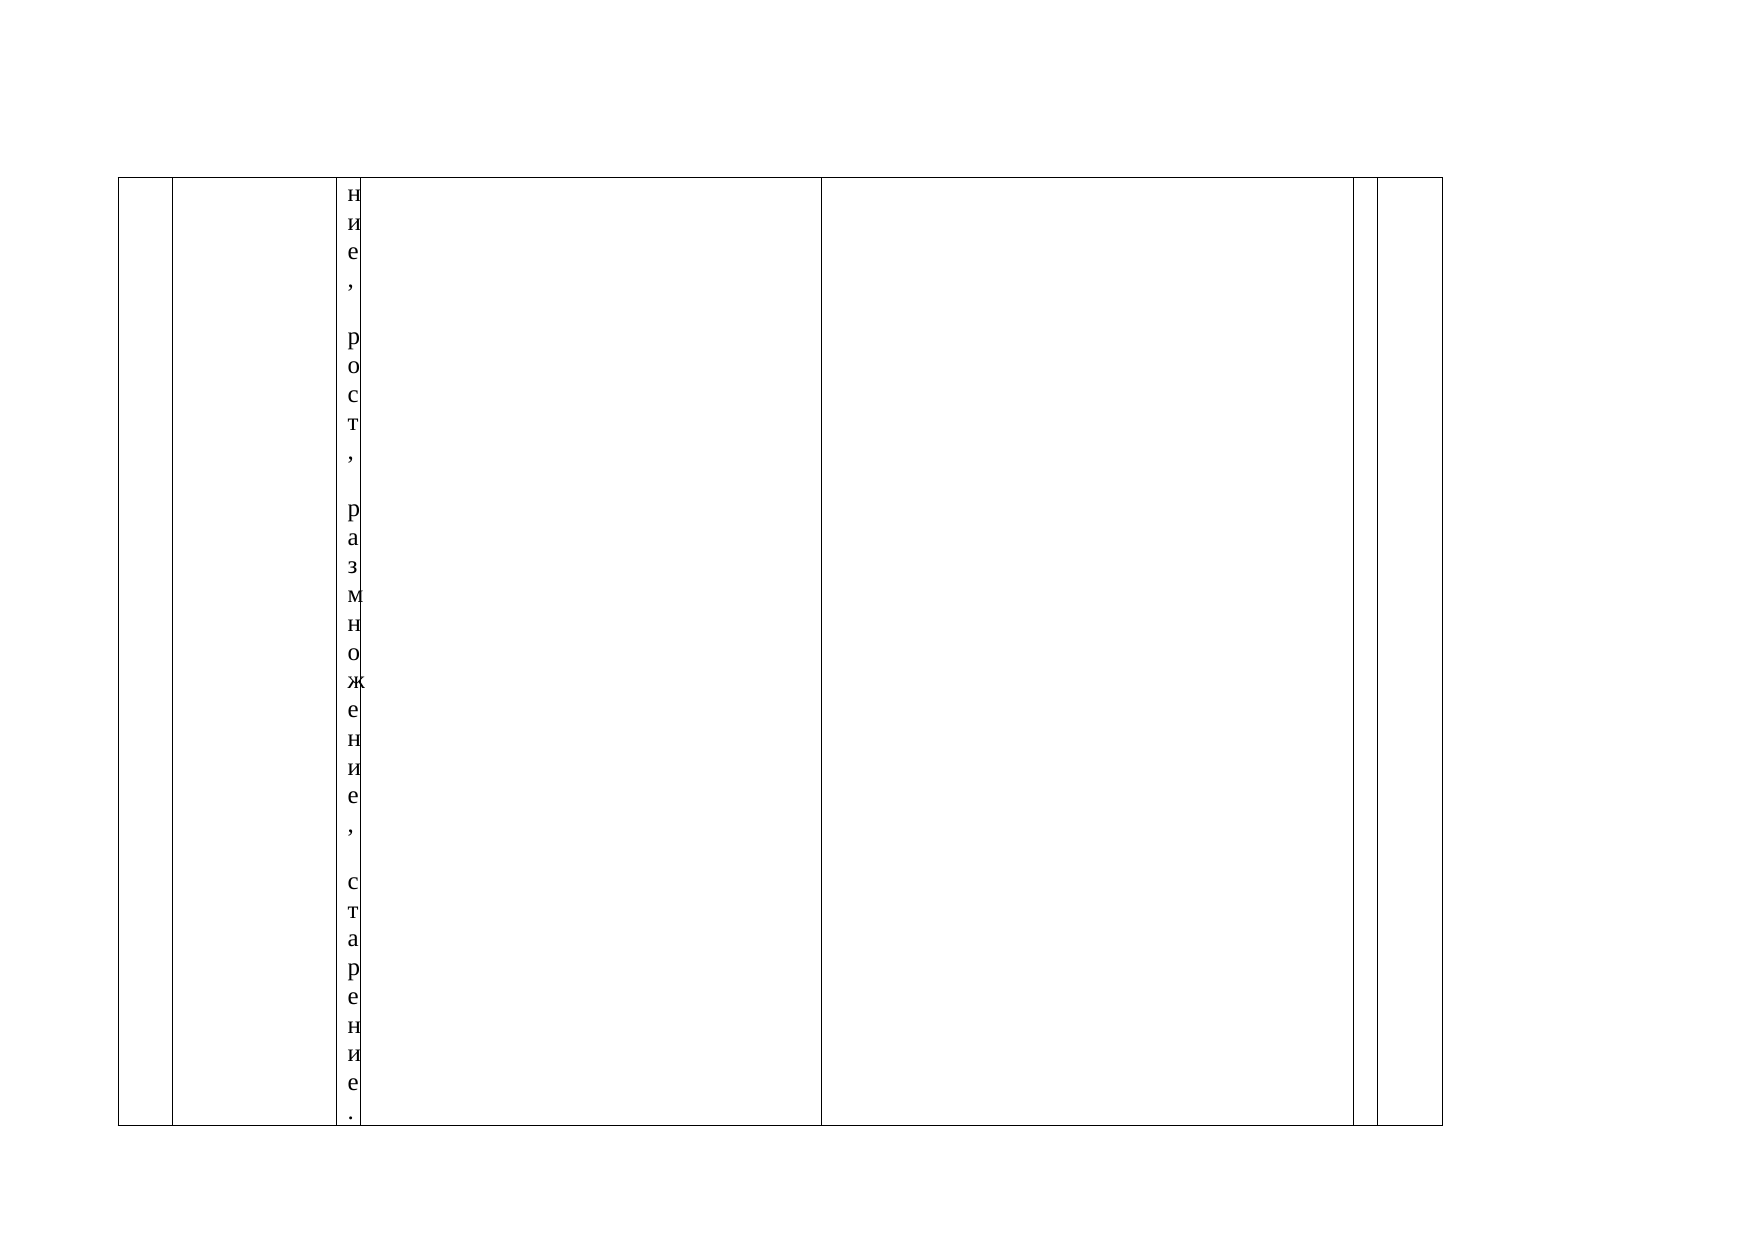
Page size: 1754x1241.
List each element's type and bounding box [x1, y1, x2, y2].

table_cell [822, 178, 1353, 1125]
table_cell [361, 178, 821, 1125]
table_cell [119, 178, 172, 1125]
table_cell [1378, 178, 1442, 1125]
table_cell [337, 178, 360, 1125]
table_cell [173, 178, 336, 1125]
table_cell [1354, 178, 1377, 1125]
